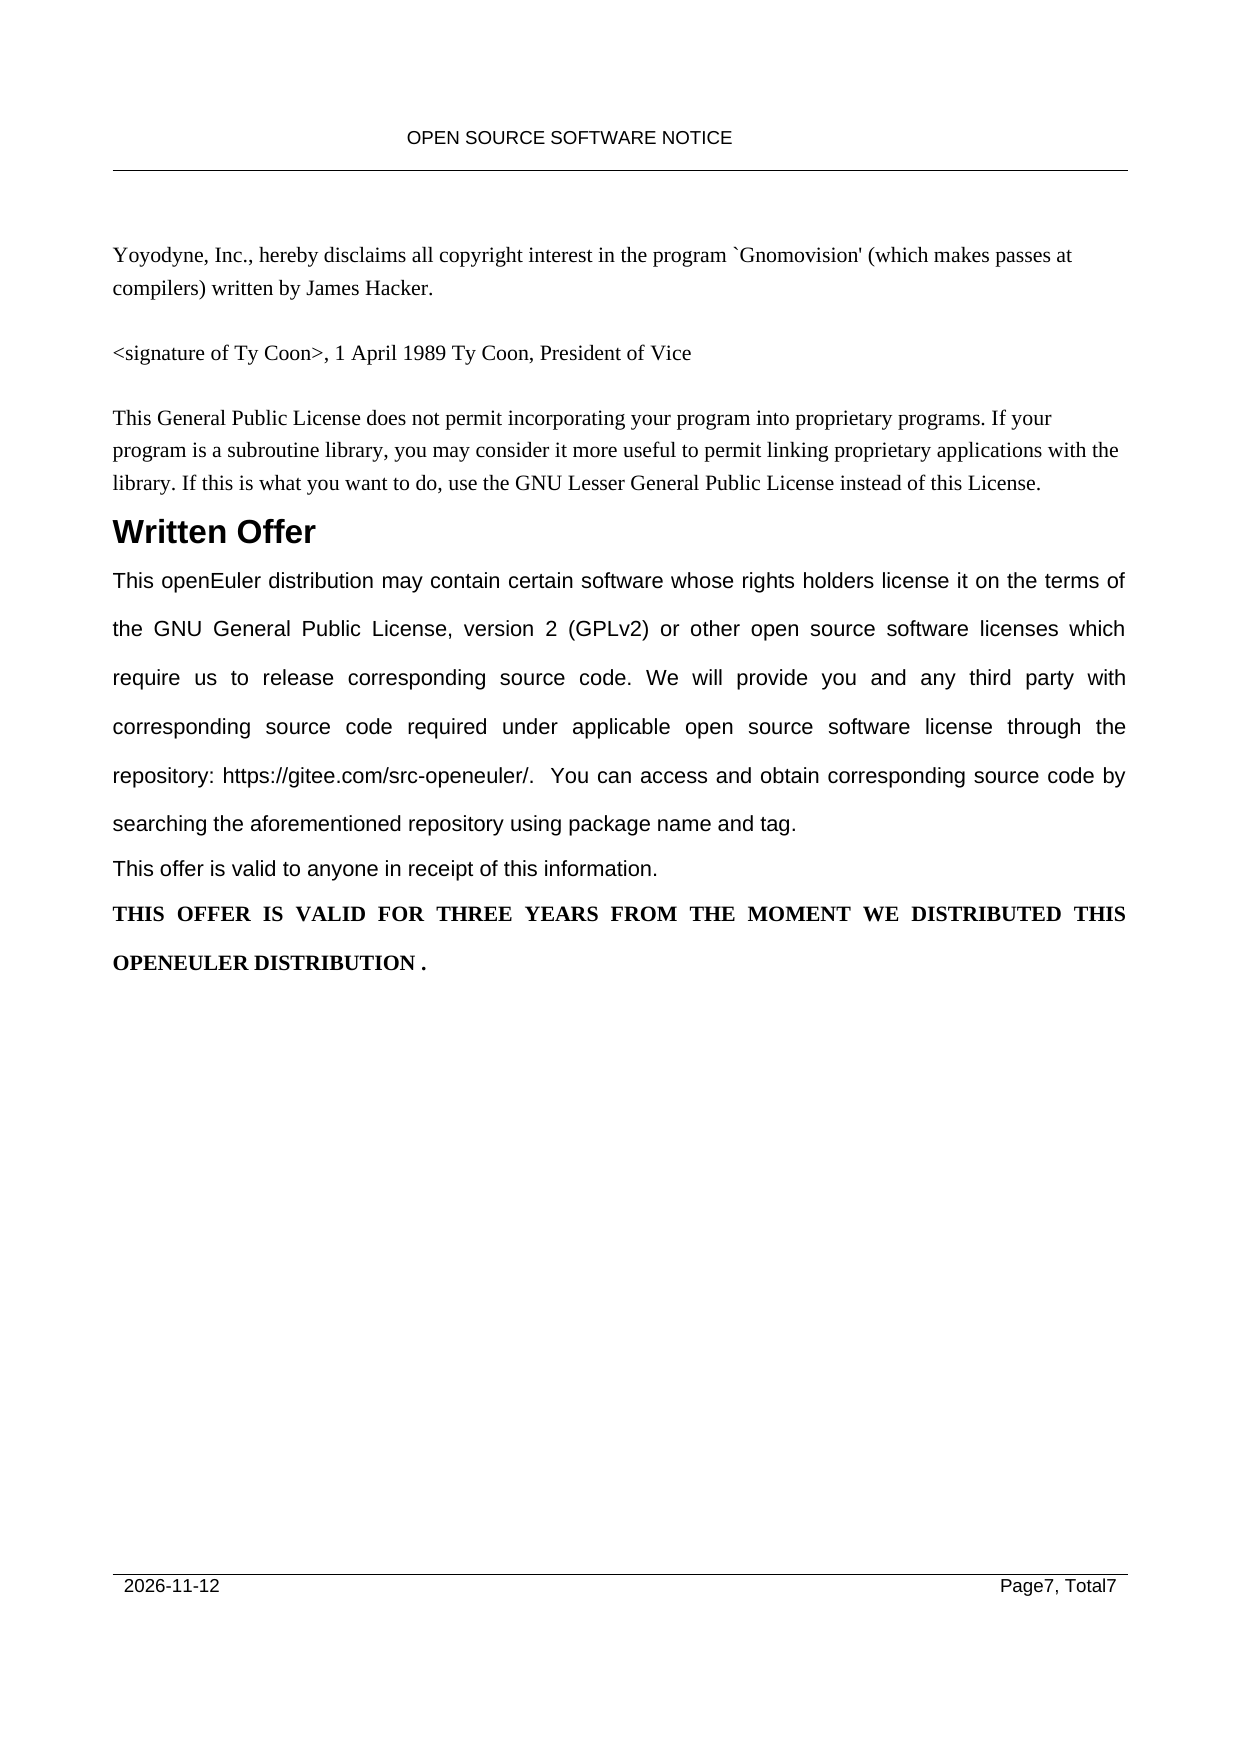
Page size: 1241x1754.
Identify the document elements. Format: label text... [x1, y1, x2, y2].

text This offer is valid to anyone in receipt of this information. [112, 853, 1128, 885]
text This openEuler distribution may contain certain software whose rights holders license it on the terms of the GNU General Public License, version 2 (GPLv2) or other open source software licenses which require us to release corresponding source code. We will provide you and any third party with corresponding source code required under applicable open source software license through the repository: https://gitee.com/src-openeuler/. You can access and obtain corresponding source code by searching the aforementioned repository using package name and tag. [112, 564, 1128, 840]
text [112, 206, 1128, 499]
text THIS OFFER IS VALID FOR THREE YEARS FROM THE MOMENT WE DISTRIBUTED THIS OPENEULER DISTRIBUTION . [112, 898, 1128, 979]
text Written Offer [112, 499, 1128, 564]
